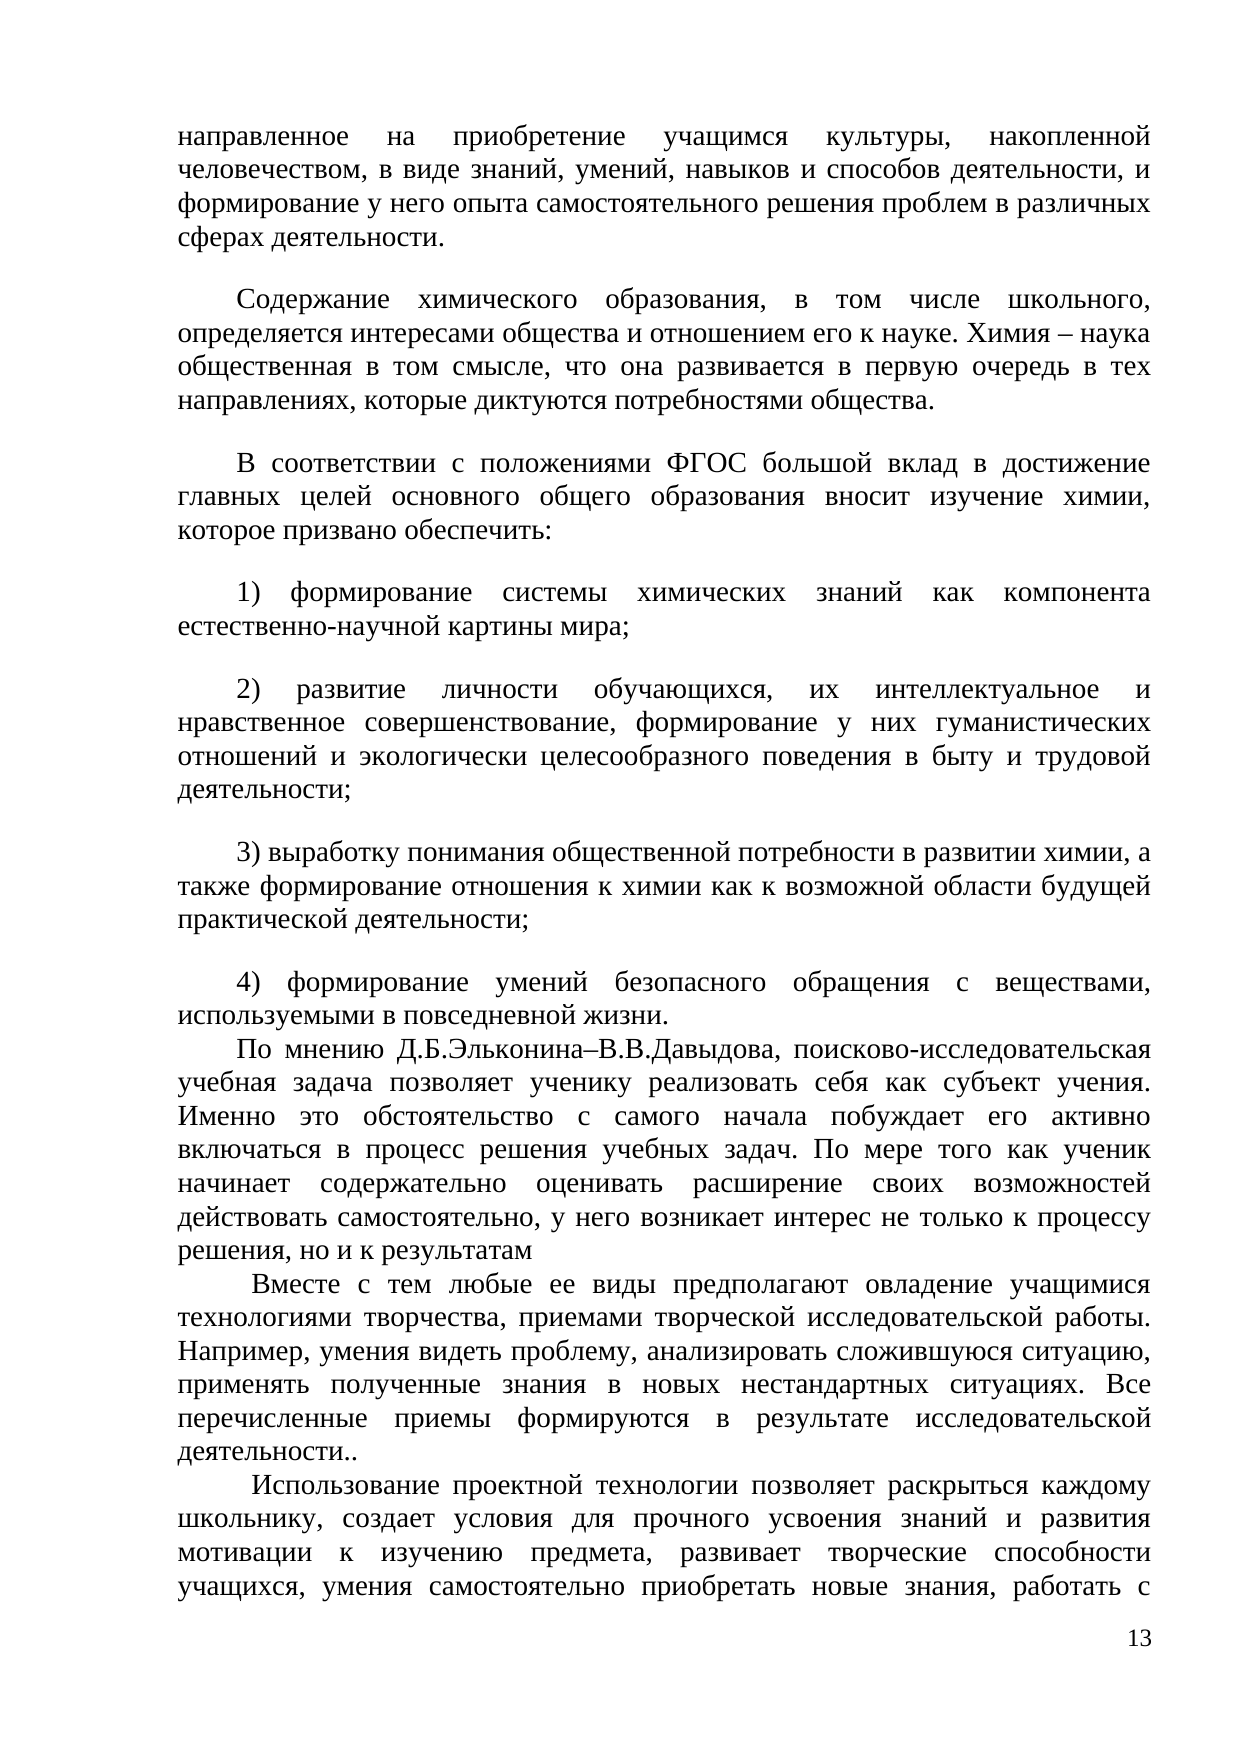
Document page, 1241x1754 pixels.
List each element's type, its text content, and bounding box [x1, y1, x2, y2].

text Содержание химического образования, в том числе школьного, определяется интересами общества и отношением его к науке. Химия – наука общественная в том смысле, что она развивается в первую очередь в тех направлениях, которые диктуются потребностями общества. [177, 281, 1152, 416]
text 1) формирование системы химических знаний как компонента естественно-научной картины мира; [177, 574, 1152, 642]
text 2) развитие личности обучающихся, их интеллектуальное и нравственное совершенствование, формирование у них гуманистических отношений и экологически целесообразного поведения в быту и трудовой деятельности; [177, 671, 1152, 805]
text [177, 118, 1152, 252]
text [177, 1467, 1152, 1601]
text Вместе с тем любые ее виды предполагают овладение учащимися технологиями творчества, приемами творческой исследовательской работы. Например, умения видеть проблему, анализировать сложившуюся ситуацию, применять полученные знания в новых нестандартных ситуациях. Все перечисленные приемы формируются в результате исследовательской деятельности.. [177, 1266, 1152, 1467]
text В соответствии с положениями ФГОС большой вклад в достижение главных целей основного общего образования вносит изучение химии, которое призвано обеспечить: [177, 445, 1152, 545]
text По мнению Д.Б.Эльконина–В.В.Давыдова, поисково-исследовательская учебная задача позволяет ученику реализовать себя как субъект учения. Именно это обстоятельство с самого начала побуждает его активно включаться в процесс решения учебных задач. По мере того как ученик начинает содержательно оценивать расширение своих возможностей действовать самостоятельно, у него возникает интерес не только к процессу решения, но и к результатам [177, 1031, 1152, 1266]
text 4) формирование умений безопасного обращения с веществами, используемыми в повседневной жизни. [177, 964, 1152, 1031]
text 3) выработку понимания общественной потребности в развитии химии, а также формирование отношения к химии как к возможной области будущей практической деятельности; [177, 834, 1152, 935]
